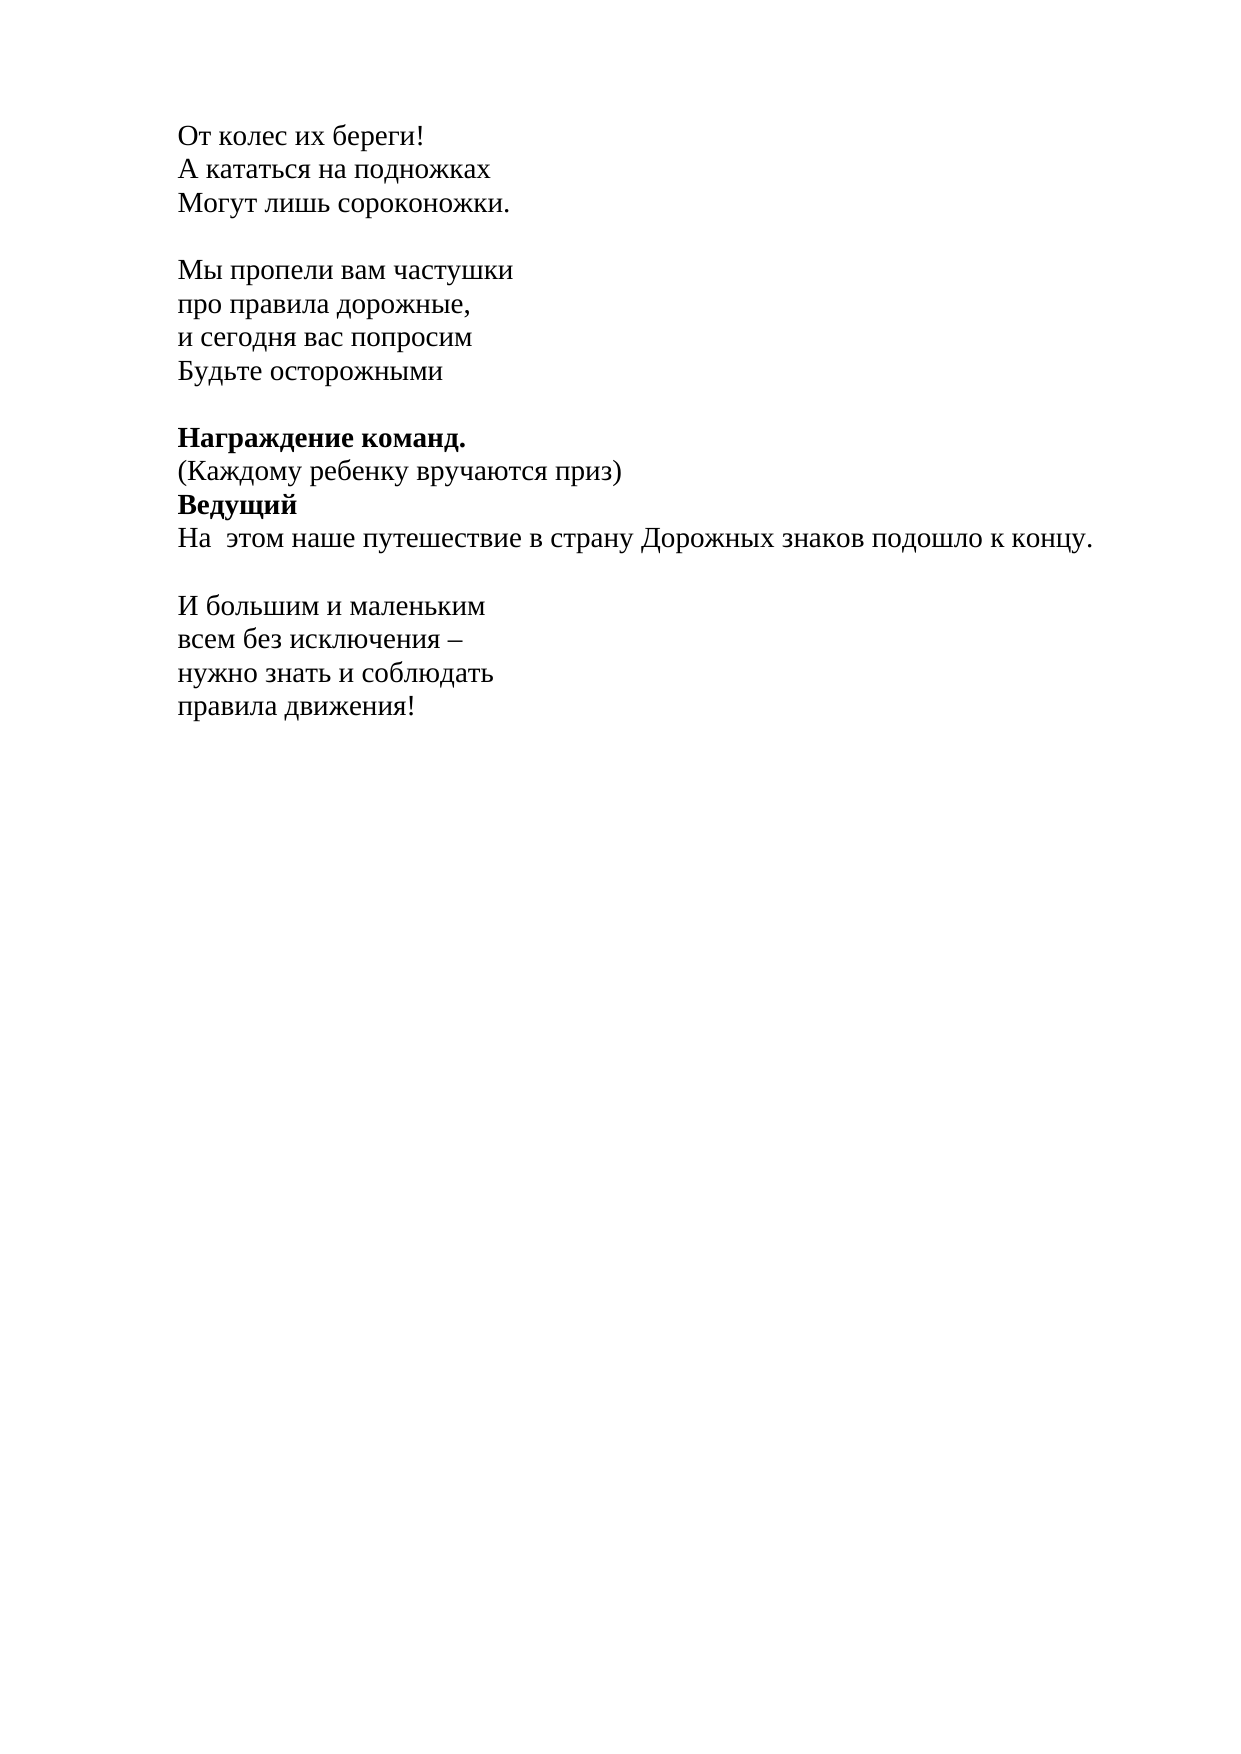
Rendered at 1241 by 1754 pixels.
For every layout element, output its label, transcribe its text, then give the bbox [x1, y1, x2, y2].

text про правила дорожные, [177, 286, 1152, 319]
text нужно знать и соблюдать [177, 655, 1152, 688]
text Мы пропели вам частушки [177, 252, 1152, 286]
text и сегодня вас попросим [177, 319, 1152, 353]
text всем без исключения – [177, 621, 1152, 655]
text Могут лишь сороконожки. [177, 185, 1152, 219]
text (Каждому ребенку вручаются приз) [177, 453, 1152, 487]
text От колес их береги! [177, 118, 1152, 152]
text Награждение команд. [177, 420, 1152, 453]
text А кататься на подножках [177, 152, 1152, 185]
text Будьте осторожными [177, 353, 1152, 386]
text На этом наше путешествие в страну Дорожных знаков подошло к концу. [177, 521, 1152, 554]
text И большим и маленьким [177, 588, 1152, 621]
text Ведущий [177, 487, 1152, 521]
text правила движения! [177, 688, 1152, 722]
